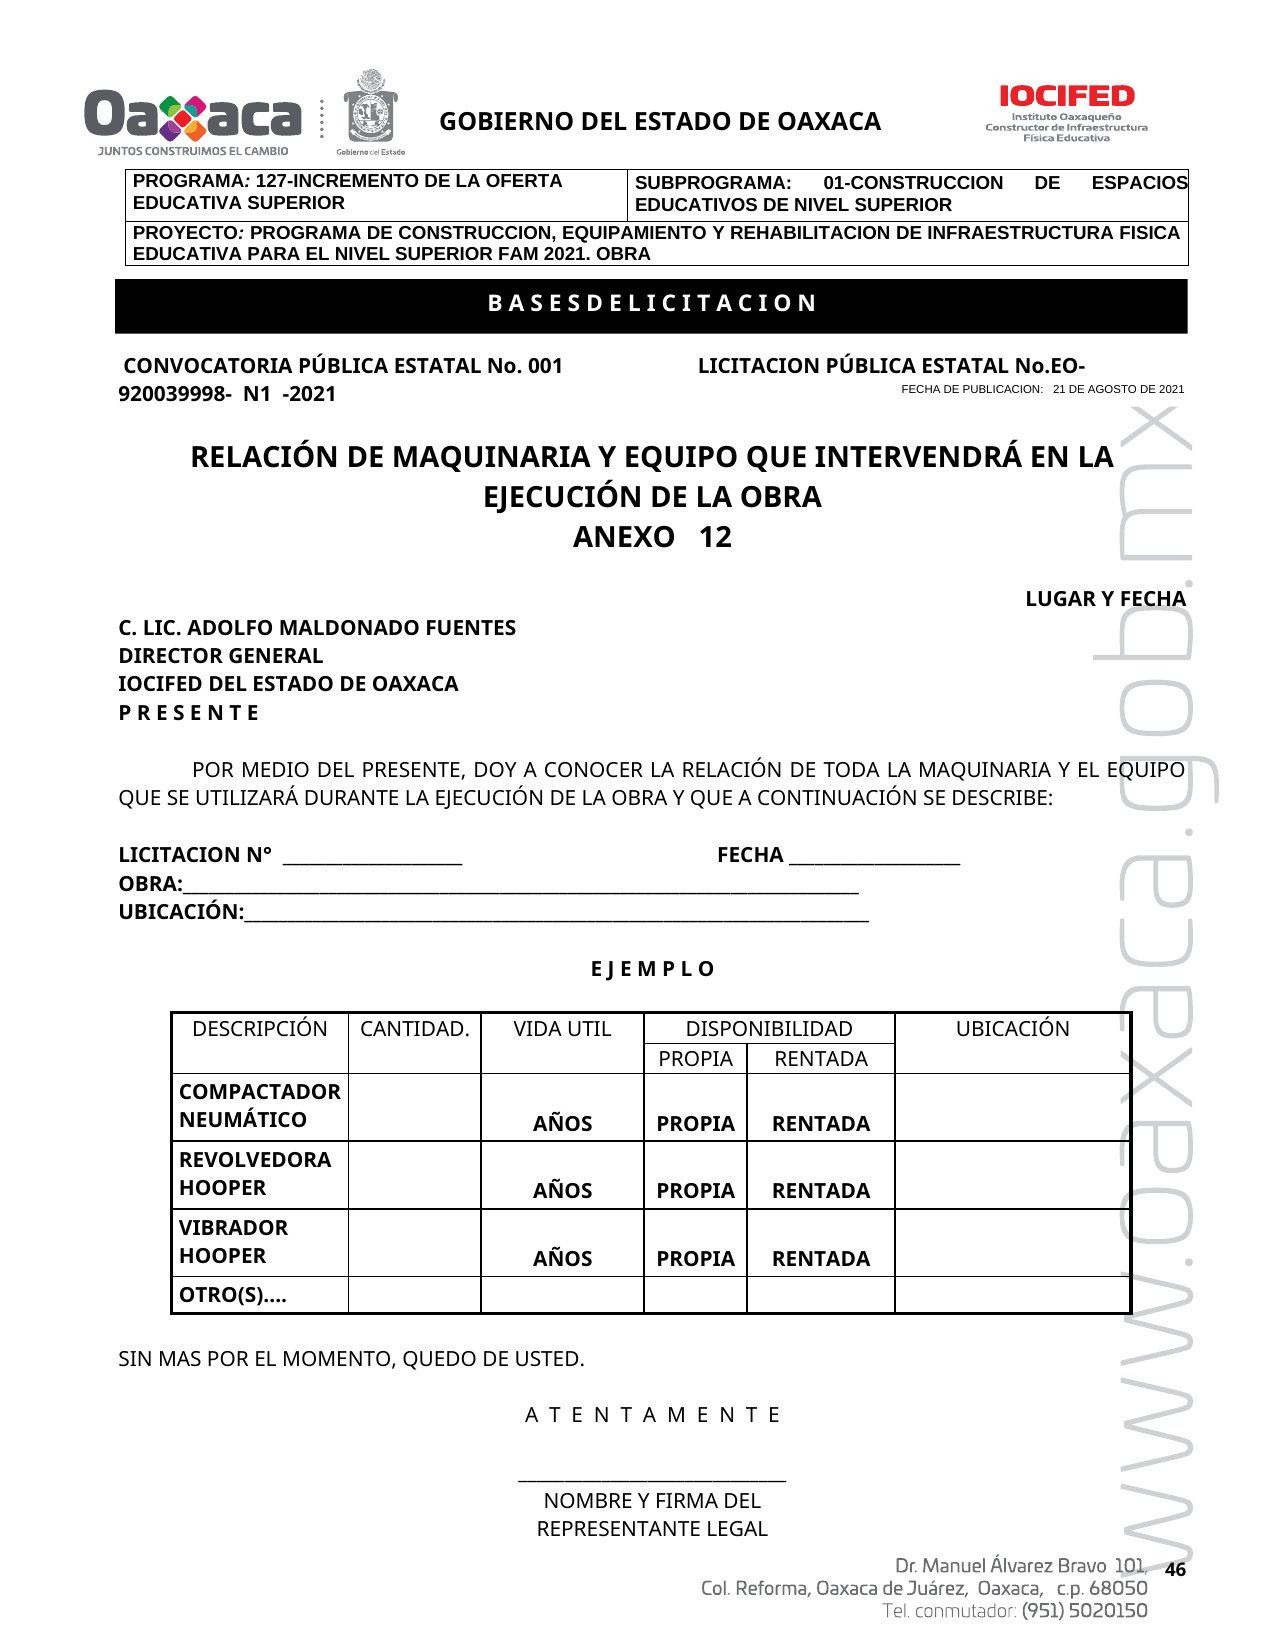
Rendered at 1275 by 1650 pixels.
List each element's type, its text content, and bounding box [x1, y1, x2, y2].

table_cell AÑOS [482, 1210, 643, 1276]
table_cell [645, 1277, 746, 1312]
subtitle E J E M P L O [118, 954, 1186, 982]
table_header DESCRIPCIÓN [173, 1014, 348, 1042]
text _____________________________ [118, 1457, 1186, 1486]
text POR MEDIO DEL PRESENTE, DOY A CONOCER LA RELACIÓN DE TODA LA MAQUINARIA Y EL EQUIPO QUE SE UTILIZARÁ DURANTE LA EJECUCIÓN DE LA OBRA Y QUE A CONTINUACIÓN SE DESCRIBE: [118, 755, 1186, 812]
table_cell PROPIA [645, 1142, 746, 1208]
text UBICACIÓN:_________________________________________________________________________ [118, 897, 1186, 926]
table_cell [349, 1074, 480, 1140]
table_cell [896, 1142, 1129, 1208]
table_header UBICACIÓN [896, 1014, 1129, 1042]
table_cell PROPIA [645, 1210, 746, 1276]
table_header VIDA UTIL [482, 1014, 643, 1042]
text IOCIFED DEL ESTADO DE OAXACA [118, 669, 1186, 698]
table_cell OTRO(S).... [173, 1277, 348, 1312]
table_cell RENTADA [748, 1044, 894, 1072]
table_cell AÑOS [482, 1142, 643, 1208]
text SIN MAS POR EL MOMENTO, QUEDO DE USTED. [118, 1344, 1186, 1372]
text P R E S E N T E [118, 698, 1186, 726]
table_cell [349, 1277, 480, 1312]
table_cell RENTADA [748, 1074, 894, 1140]
table_cell [896, 1074, 1129, 1140]
table_cell RENTADA [748, 1210, 894, 1276]
table_cell [896, 1210, 1129, 1276]
subtitle RELACIÓN DE MAQUINARIA Y EQUIPO QUE INTERVENDRÁ EN LA EJECUCIÓN DE LA OBRA [118, 436, 1186, 516]
table_header CANTIDAD. [349, 1014, 480, 1042]
table_cell RENTADA [748, 1142, 894, 1208]
table_cell [482, 1043, 643, 1072]
table_cell REVOLVEDORA HOOPER [173, 1142, 348, 1208]
table_cell [896, 1043, 1129, 1072]
table_cell [896, 1277, 1129, 1312]
table_cell AÑOS [482, 1074, 643, 1140]
text A T E N T A M E N T E [118, 1401, 1186, 1429]
table_cell PROPIA [645, 1044, 746, 1072]
table_cell [748, 1277, 894, 1312]
text ANEXO 12 [118, 516, 1186, 556]
table_cell PROPIA [645, 1074, 746, 1140]
text LUGAR Y FECHA [118, 584, 1186, 613]
table_cell [173, 1043, 348, 1072]
table_cell VIBRADOR HOOPER [173, 1210, 348, 1276]
table_cell [349, 1142, 480, 1208]
text OBRA:_______________________________________________________________________________ [118, 869, 1186, 897]
text C. LIC. ADOLFO MALDONADO FUENTES [118, 613, 1186, 641]
text LICITACION N° _____________________ FECHA ____________________ [118, 840, 1186, 869]
table_cell [349, 1210, 480, 1276]
text REPRESENTANTE LEGAL [118, 1514, 1186, 1543]
table_cell COMPACTADOR NEUMÁTICO [173, 1074, 348, 1140]
text DIRECTOR GENERAL [118, 641, 1186, 669]
table_header DISPONIBILIDAD [645, 1014, 894, 1042]
text NOMBRE Y FIRMA DEL [118, 1486, 1186, 1514]
table_cell [349, 1043, 480, 1072]
table_cell [482, 1277, 643, 1312]
